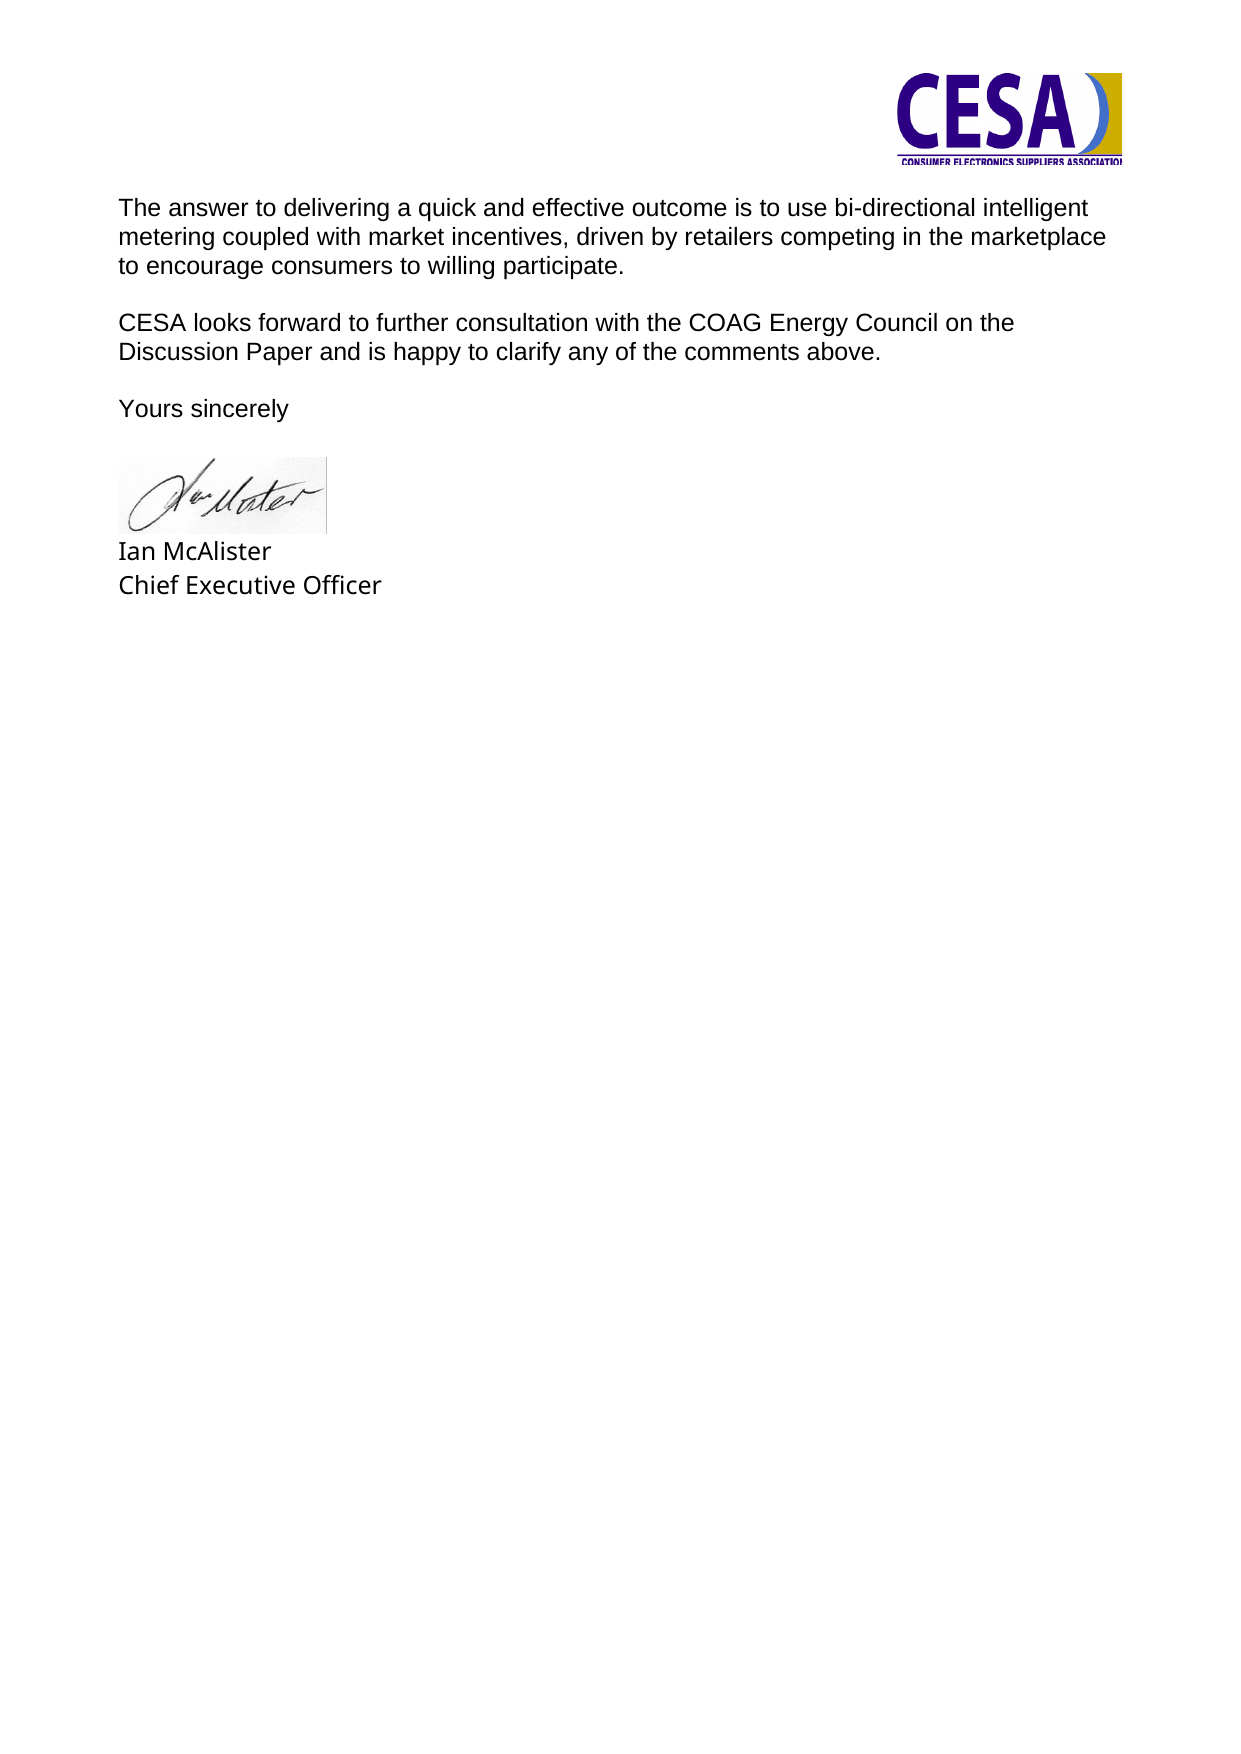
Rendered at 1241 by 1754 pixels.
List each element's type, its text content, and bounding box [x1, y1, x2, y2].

text The answer to delivering a quick and effective outcome is to use bi-directional intelligent metering coupled with market incentives, driven by retailers competing in the marketplace to encourage consumers to willing participate. [118, 193, 1122, 279]
picture [897, 73, 1123, 165]
text Yours sincerely [118, 394, 1122, 423]
text Ian McAlister [118, 533, 1122, 568]
text CESA looks forward to further consultation with the COAG Energy Council on the Discussion Paper and is happy to clarify any of the comments above. [118, 308, 1122, 366]
text Chief Executive Officer [118, 568, 1122, 602]
picture [118, 457, 327, 534]
